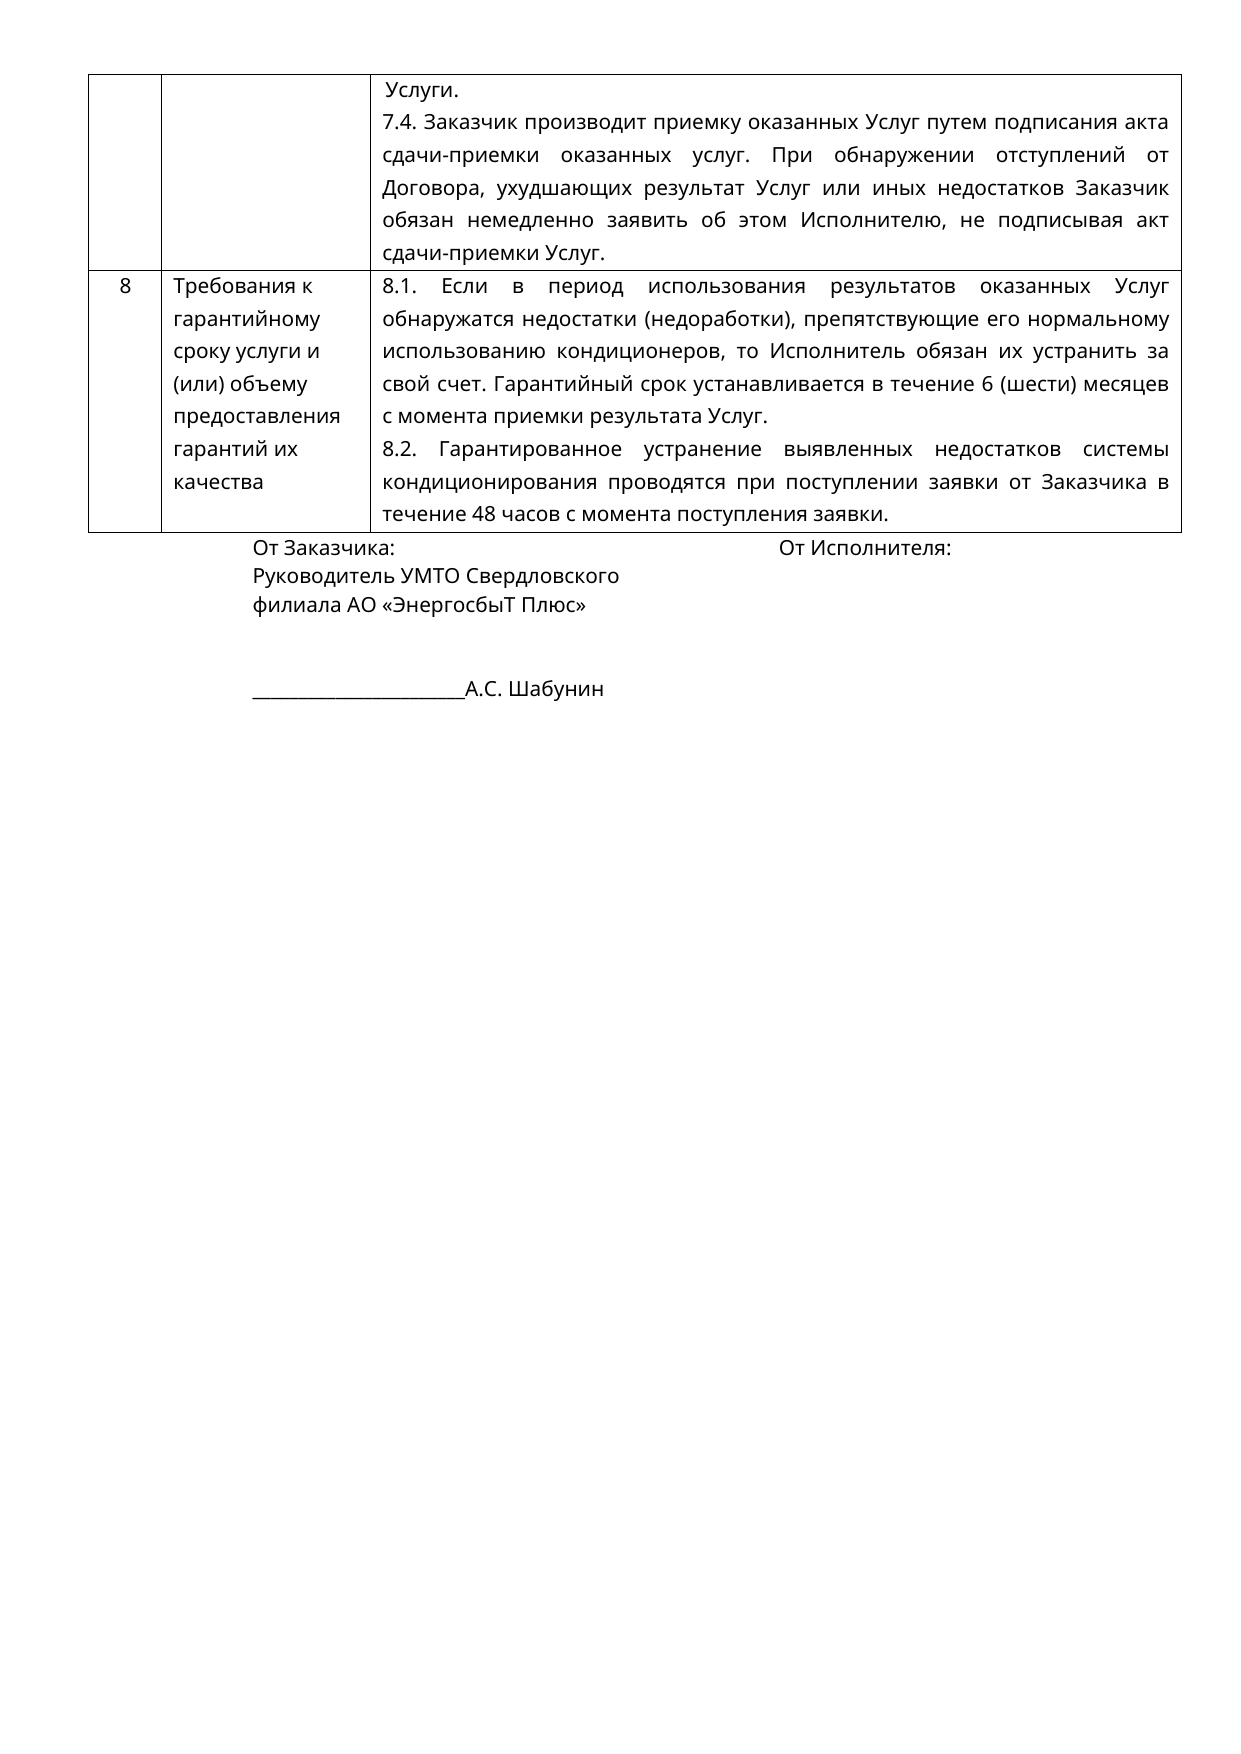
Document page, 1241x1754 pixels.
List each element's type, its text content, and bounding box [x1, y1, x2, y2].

table_cell 8.1. Если в период использования результатов оказанных Услуг обнаружатся недостатки (недоработки), препятствующие его нормальному использованию кондиционеров, то Исполнитель обязан их устранить за свой счет. Гарантийный срок устанавливается в течение 6 (шести) месяцев с момента приемки результата Услуг. 8.2. Гарантированное устранение выявленных недостатков системы кондиционирования проводятся при поступлении заявки от Заказчика в течение 48 часов с момента поступления заявки. [371, 271, 1181, 532]
list От Заказчика: От Исполнителя: [252, 533, 1152, 561]
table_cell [162, 75, 370, 270]
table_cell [371, 75, 1181, 270]
table_cell Требования к гарантийному сроку услуги и (или) объему предоставления гарантий их качества [162, 271, 370, 532]
table_cell 7 [89, 75, 161, 270]
list Руководитель УМТО Свердловского [252, 561, 1152, 590]
table_cell 8 [89, 271, 161, 532]
list филиала АО «ЭнергосбыТ Плюс» [252, 590, 1152, 618]
list _______________________А.С. Шабунин [252, 674, 1152, 703]
